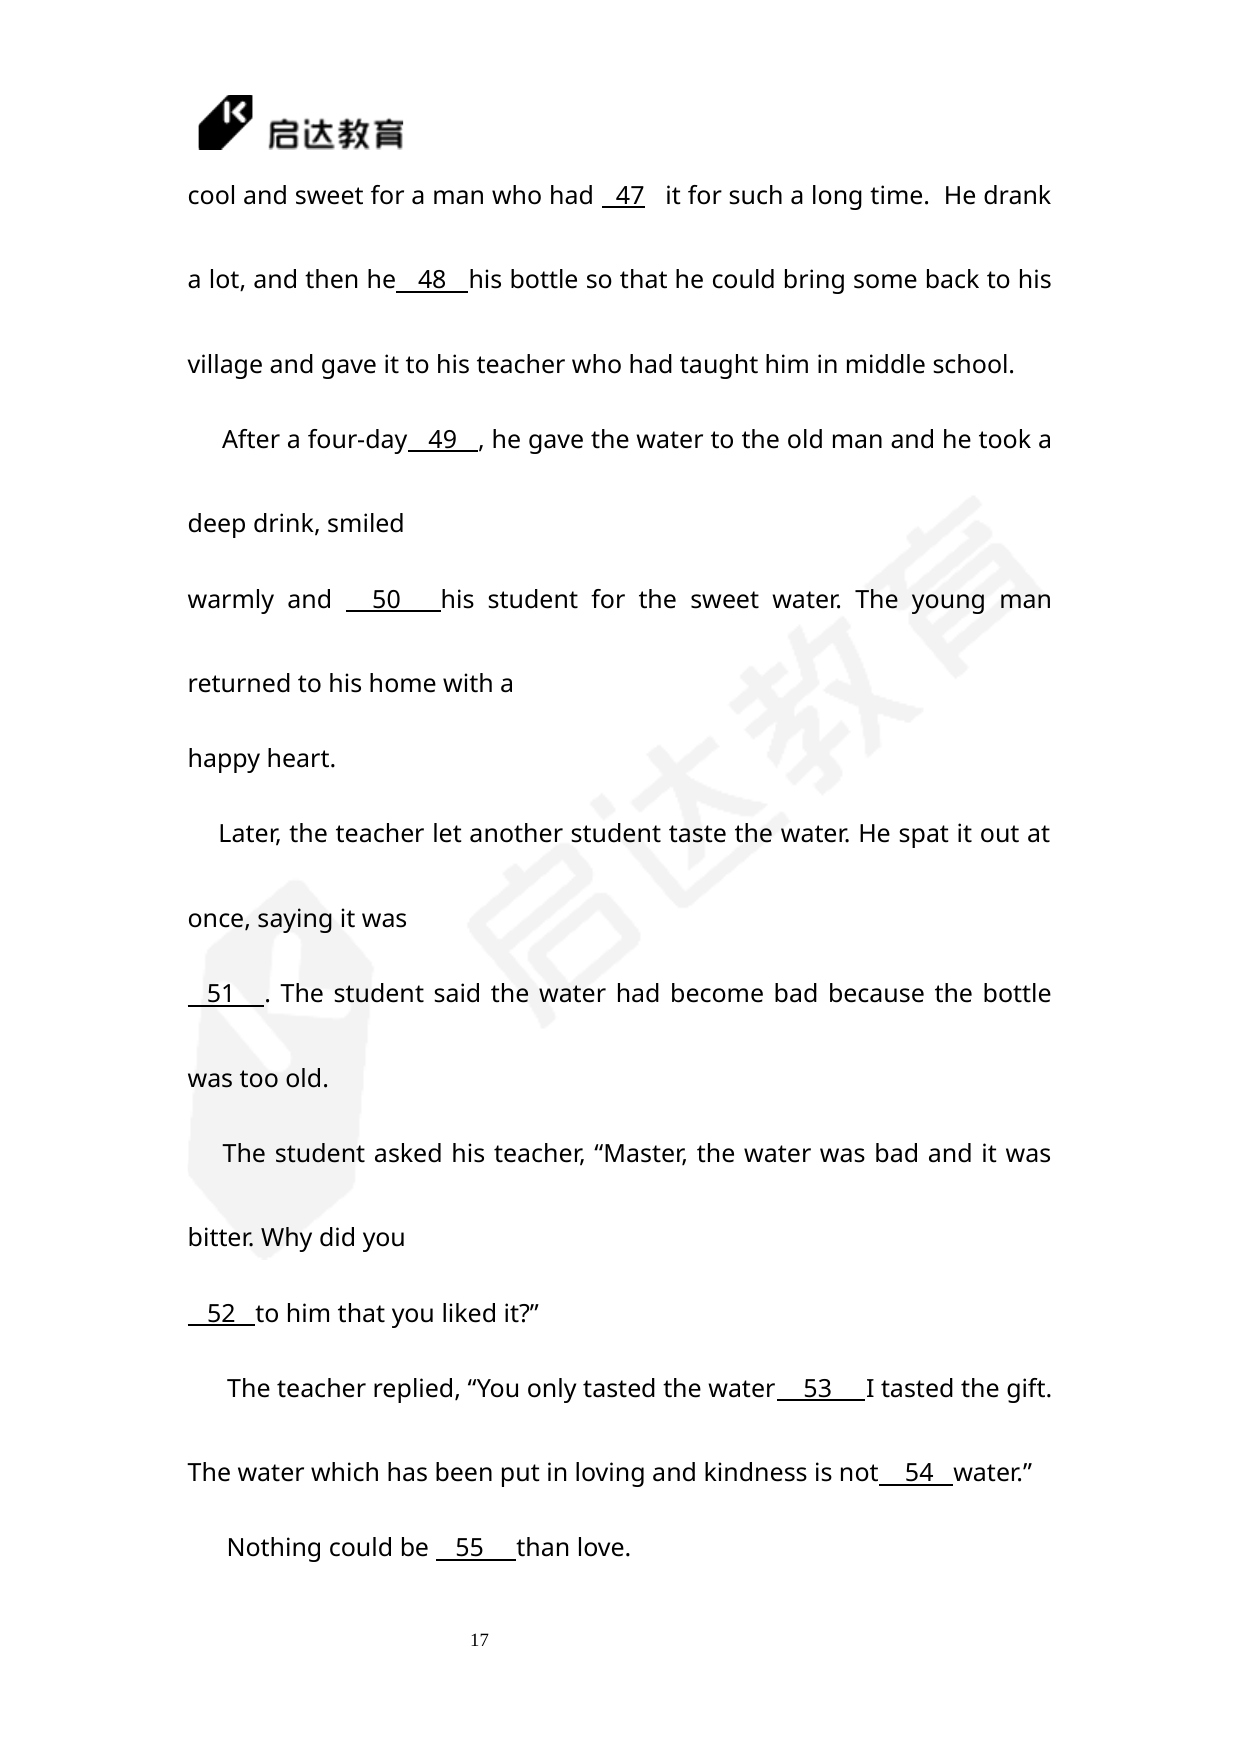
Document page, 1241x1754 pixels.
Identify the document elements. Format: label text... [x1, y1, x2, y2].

text 51 . The student said the water had become bad because the bottle was too old. [187, 960, 1053, 1110]
text The student asked his teacher, “Master, the water was bad and it was bitter. Why did you [187, 1120, 1053, 1269]
text Later, the teacher let another student taste the water. He spat it out at once, saying it was [187, 801, 1053, 950]
text happy heart. [187, 726, 1053, 791]
text warmly and 50 his student for the sweet water. The young man returned to his home with a [187, 566, 1053, 715]
text After a four-day 49 , he gave the water to the old man and he took a deep drink, smiled [187, 406, 1053, 556]
picture [198, 95, 404, 150]
text Nothing could be 55 than love. [187, 1515, 1053, 1580]
text 52 to him that you liked it?” [187, 1280, 1053, 1345]
text The teacher replied, “You only tasted the water 53 I tasted the gift. The water which has been put in loving and kindness is not 54 water.” [187, 1355, 1053, 1504]
